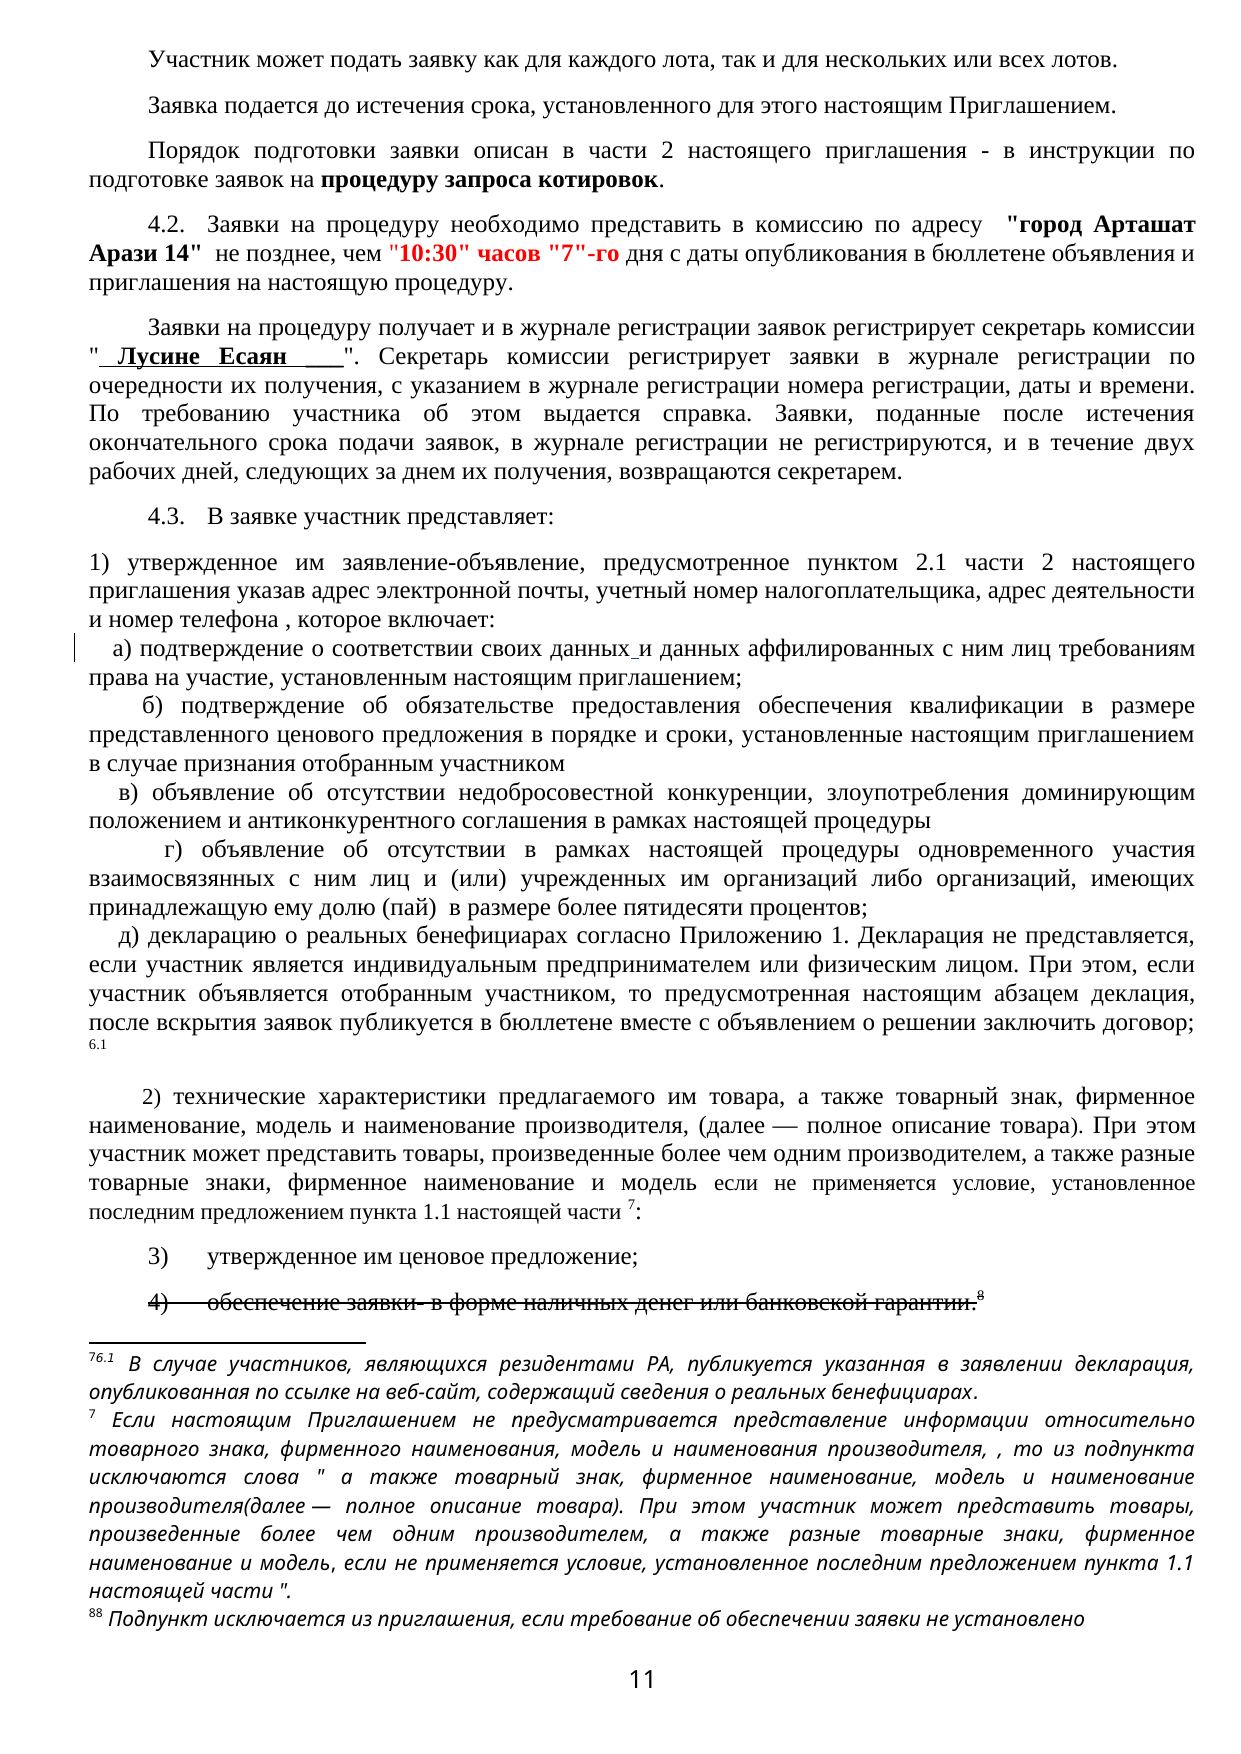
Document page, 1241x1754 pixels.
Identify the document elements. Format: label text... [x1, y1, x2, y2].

text 4) обеспечение заявки- в форме наличных денег или банковской гарантии.8 [89, 1287, 1196, 1316]
text Заявка подается до истечения срока, установленного для этого настоящим Приглашением. [89, 90, 1196, 118]
text 4.3. В заявке участник представляет: [89, 501, 1196, 530]
text 4.2. Заявки на процедуру необходимо представить в комиссию по адресу "город Арташат Арази 14" не позднее, чем "10:30" часов "7"-го дня с даты опубликования в бюллетене объявления и приглашения на настоящую процедуру. [89, 209, 1196, 296]
text Заявки на процедуру получает и в журнале регистрации заявок регистрирует секретарь комиссии " Лусине Есаян ___". Секретарь комиссии регистрирует заявки в журнале регистрации по очередности их получения, с указанием в журнале регистрации номера регистрации, даты и времени. По требованию участника об этом выдается справка. Заявки, поданные после истечения окончательного срока подачи заявок, в журнале регистрации не регистрируются, и в течение двух рабочих дней, следующих за днем их получения, возвращаются секретарем. [89, 312, 1196, 485]
text г) объявление об отсутствии в рамках настоящей процедуры одновременного участия взаимосвязянных с ним лиц и (или) учрежденных им организаций либо организаций, имеющих принадлежащую ему долю (пай) в размере более пятидесяти процентов; [89, 834, 1196, 921]
text б) подтверждение об обязательстве предоставления обеспечения квалификации в размере представленного ценового предложения в порядке и сроки, установленные настоящим приглашением в случае признания отобранным участником [89, 691, 1196, 777]
text д) декларацию о реальных бенефициарах согласно Приложению 1. Декларация не представляется, если участник является индивидуальным предпринимателем или физическим лицом. При этом, если участник объявляется отобранным участником, то предусмотренная настоящим абзацем деклация, после вскрытия заявок публикуется в бюллетене вместе с объявлением о решении заключить договор; 6.1 [89, 921, 1196, 1064]
text Порядок подготовки заявки описан в части 2 настоящего приглашения - в инструкции по подготовке заявок на процедуру запроса котировок. [89, 135, 1196, 193]
text 1) утвержденное им заявление-объявление, предусмотренное пунктом 2.1 части 2 настоящего приглашения указав адрес электронной почты, учетный номер налогоплательщика, адрес деятельности и номер телефона , которое включает: [89, 547, 1196, 633]
text 2) технические характеристики предлагаемого им товара, а также товарный знак, фирменное наименование, модель и наименование производителя, (далее — полное описание товара). При этом участник может представить товары, произведенные более чем одним производителем, а также разные товарные знаки, фирменное наименование и модель если не применяется условие, установленное последним предложением пункта 1.1 настоящей части 7: [89, 1081, 1196, 1225]
text а) подтверждение о соответствии своих данныхи данных аффилированных с ним лиц требованиям права на участие, установленным настоящим приглашением; [89, 633, 1196, 691]
text Участник может подать заявку как для каждого лота, так и для нескольких или всех лотов. [89, 44, 1196, 73]
text 3) утвержденное им ценовое предложение; [89, 1241, 1196, 1270]
text в) объявление об отсутствии недобросовестной конкуренции, злоупотребления доминирующим положением и антиконкурентного соглашения в рамках настоящей процедуры [89, 777, 1196, 834]
